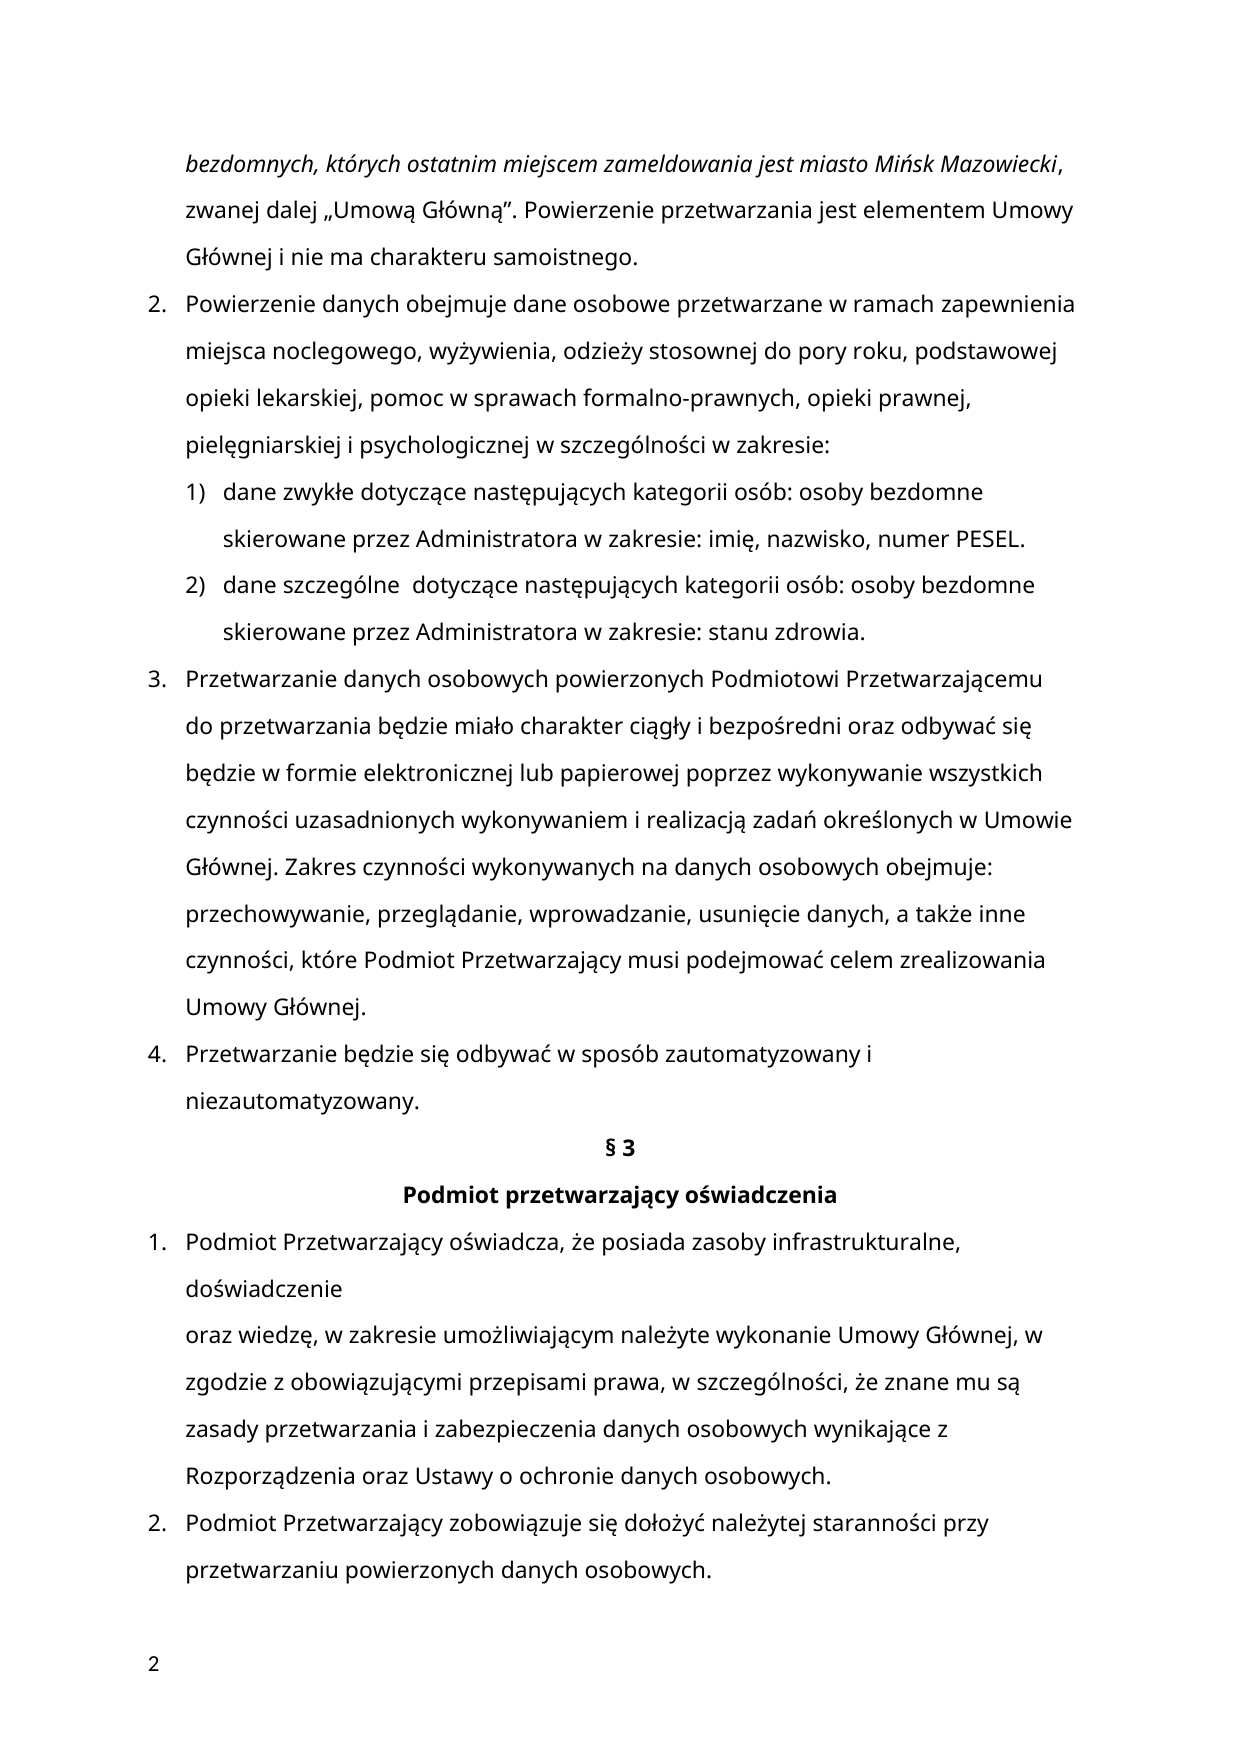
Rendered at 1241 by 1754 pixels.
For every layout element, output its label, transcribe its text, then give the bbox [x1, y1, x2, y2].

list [148, 148, 1093, 273]
list Podmiot Przetwarzający zobowiązuje się dołożyć należytej staranności przy przetwarzaniu powierzonych danych osobowych. [148, 1507, 1093, 1585]
list Podmiot przetwarzający oświadczenia [148, 1179, 1093, 1210]
list dane szczególne dotyczące następujących kategorii osób: osoby bezdomne skierowane przez Administratora w zakresie: stanu zdrowia. [185, 569, 1093, 648]
list dane zwykłe dotyczące następujących kategorii osób: osoby bezdomne skierowane przez Administratora w zakresie: imię, nazwisko, numer PESEL. [185, 476, 1093, 554]
list § 3 [148, 1132, 1093, 1163]
list Przetwarzanie danych osobowych powierzonych Podmiotowi Przetwarzającemu do przetwarzania będzie miało charakter ciągły i bezpośredni oraz odbywać się będzie w formie elektronicznej lub papierowej poprzez wykonywanie wszystkich czynności uzasadnionych wykonywaniem i realizacją zadań określonych w Umowie Głównej. Zakres czynności wykonywanych na danych osobowych obejmuje: przechowywanie, przeglądanie, wprowadzanie, usunięcie danych, a także inne czynności, które Podmiot Przetwarzający musi podejmować celem zrealizowania Umowy Głównej. [148, 663, 1093, 1023]
list Przetwarzanie będzie się odbywać w sposób zautomatyzowany i niezautomatyzowany. [148, 1038, 1093, 1116]
list Podmiot Przetwarzający oświadcza, że posiada zasoby infrastrukturalne, doświadczenie oraz wiedzę, w zakresie umożliwiającym należyte wykonanie Umowy Głównej, w zgodzie z obowiązującymi przepisami prawa, w szczególności, że znane mu są zasady przetwarzania i zabezpieczenia danych osobowych wynikające z Rozporządzenia oraz Ustawy o ochronie danych osobowych. [148, 1226, 1093, 1491]
list Powierzenie danych obejmuje dane osobowe przetwarzane w ramach zapewnienia miejsca noclegowego, wyżywienia, odzieży stosownej do pory roku, podstawowej opieki lekarskiej, pomoc w sprawach formalno-prawnych, opieki prawnej, pielęgniarskiej i psychologicznej w szczególności w zakresie: [148, 288, 1093, 460]
